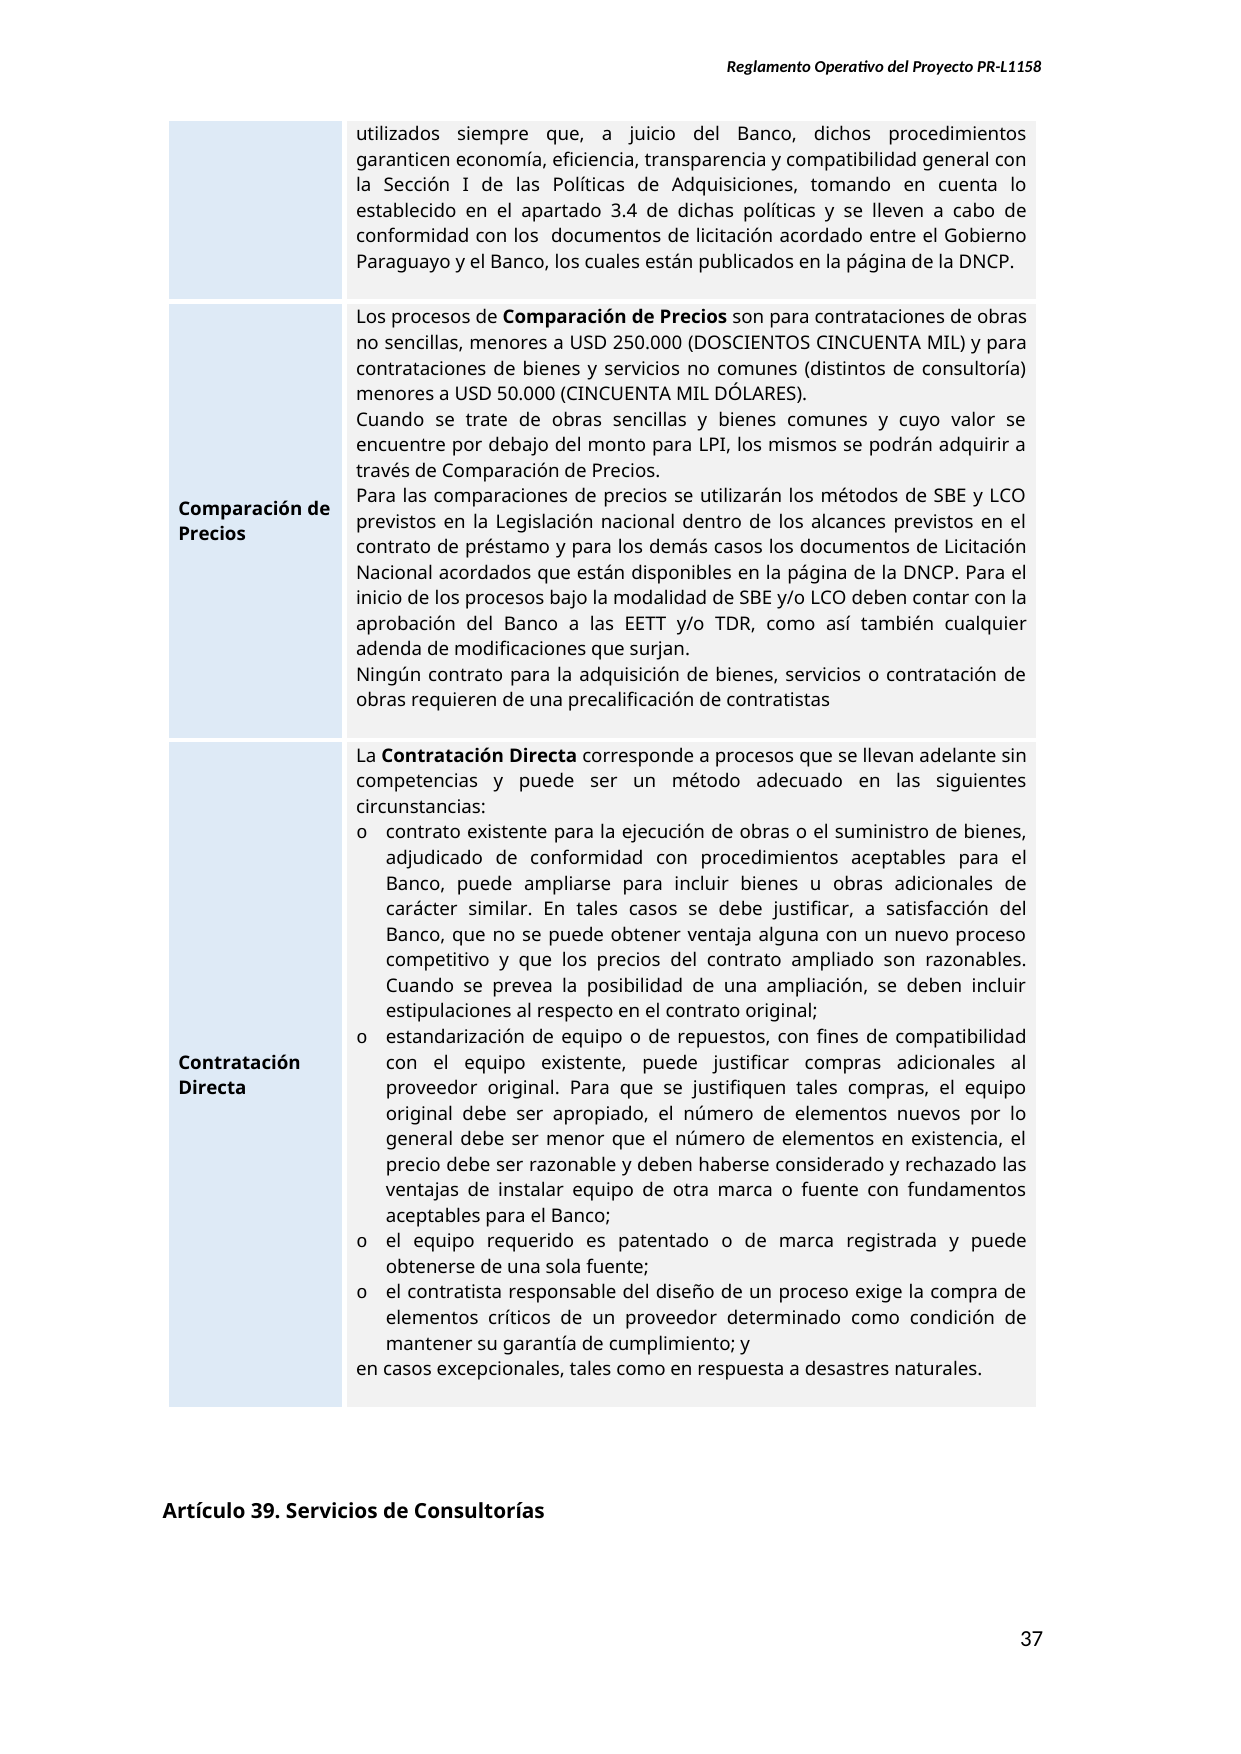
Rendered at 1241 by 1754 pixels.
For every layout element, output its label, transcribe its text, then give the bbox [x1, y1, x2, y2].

text Artículo 39. Servicios de Consultorías [162, 1497, 1043, 1525]
table_cell Contratación Directa [169, 742, 342, 1407]
table_cell La Contratación Directa corresponde a procesos que se llevan adelante sin competencias y puede ser un método adecuado en las siguientes circunstancias: contrato existente para la ejecución de obras o el suministro de bienes, adjudicado de conformidad con procedimientos aceptables para el Banco, puede ampliarse para incluir bienes u obras adicionales de carácter similar. En tales casos se debe justificar, a satisfacción del Banco, que no se puede obtener ventaja alguna con un nuevo proceso competitivo y que los precios del contrato ampliado son razonables. Cuando se prevea la posibilidad de una ampliación, se deben incluir estipulaciones al respecto en el contrato original; estandarización de equipo o de repuestos, con fines de compatibilidad con el equipo existente, puede justificar compras adicionales al proveedor original. Para que se justifiquen tales compras, el equipo original debe ser apropiado, el número de elementos nuevos por lo general debe ser menor que el número de elementos en existencia, el precio debe ser razonable y deben haberse considerado y rechazado las ventajas de instalar equipo de otra marca o fuente con fundamentos aceptables para el Banco; el equipo requerido es patentado o de marca registrada y puede obtenerse de una sola fuente; el contratista responsable del diseño de un proceso exige la compra de elementos críticos de un proveedor determinado como condición de mantener su garantía de cumplimiento; y en casos excepcionales, tales como en respuesta a desastres naturales. [347, 742, 1036, 1407]
table_cell Comparación de Precios [169, 304, 342, 738]
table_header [169, 121, 342, 299]
table_cell Los procesos de Comparación de Precios son para contrataciones de obras no sencillas, menores a USD 250.000 (DOSCIENTOS CINCUENTA MIL) y para contrataciones de bienes y servicios no comunes (distintos de consultoría) menores a USD 50.000 (CINCUENTA MIL DÓLARES). Cuando se trate de obras sencillas y bienes comunes y cuyo valor se encuentre por debajo del monto para LPI, los mismos se podrán adquirir a través de Comparación de Precios. Para las comparaciones de precios se utilizarán los métodos de SBE y LCO previstos en la Legislación nacional dentro de los alcances previstos en el contrato de préstamo y para los demás casos los documentos de Licitación Nacional acordados que están disponibles en la página de la DNCP. Para el inicio de los procesos bajo la modalidad de SBE y/o LCO deben contar con la aprobación del Banco a las EETT y/o TDR, como así también cualquier adenda de modificaciones que surjan. Ningún contrato para la adquisición de bienes, servicios o contratación de obras requieren de una precalificación de contratistas [347, 304, 1036, 738]
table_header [347, 121, 1036, 299]
